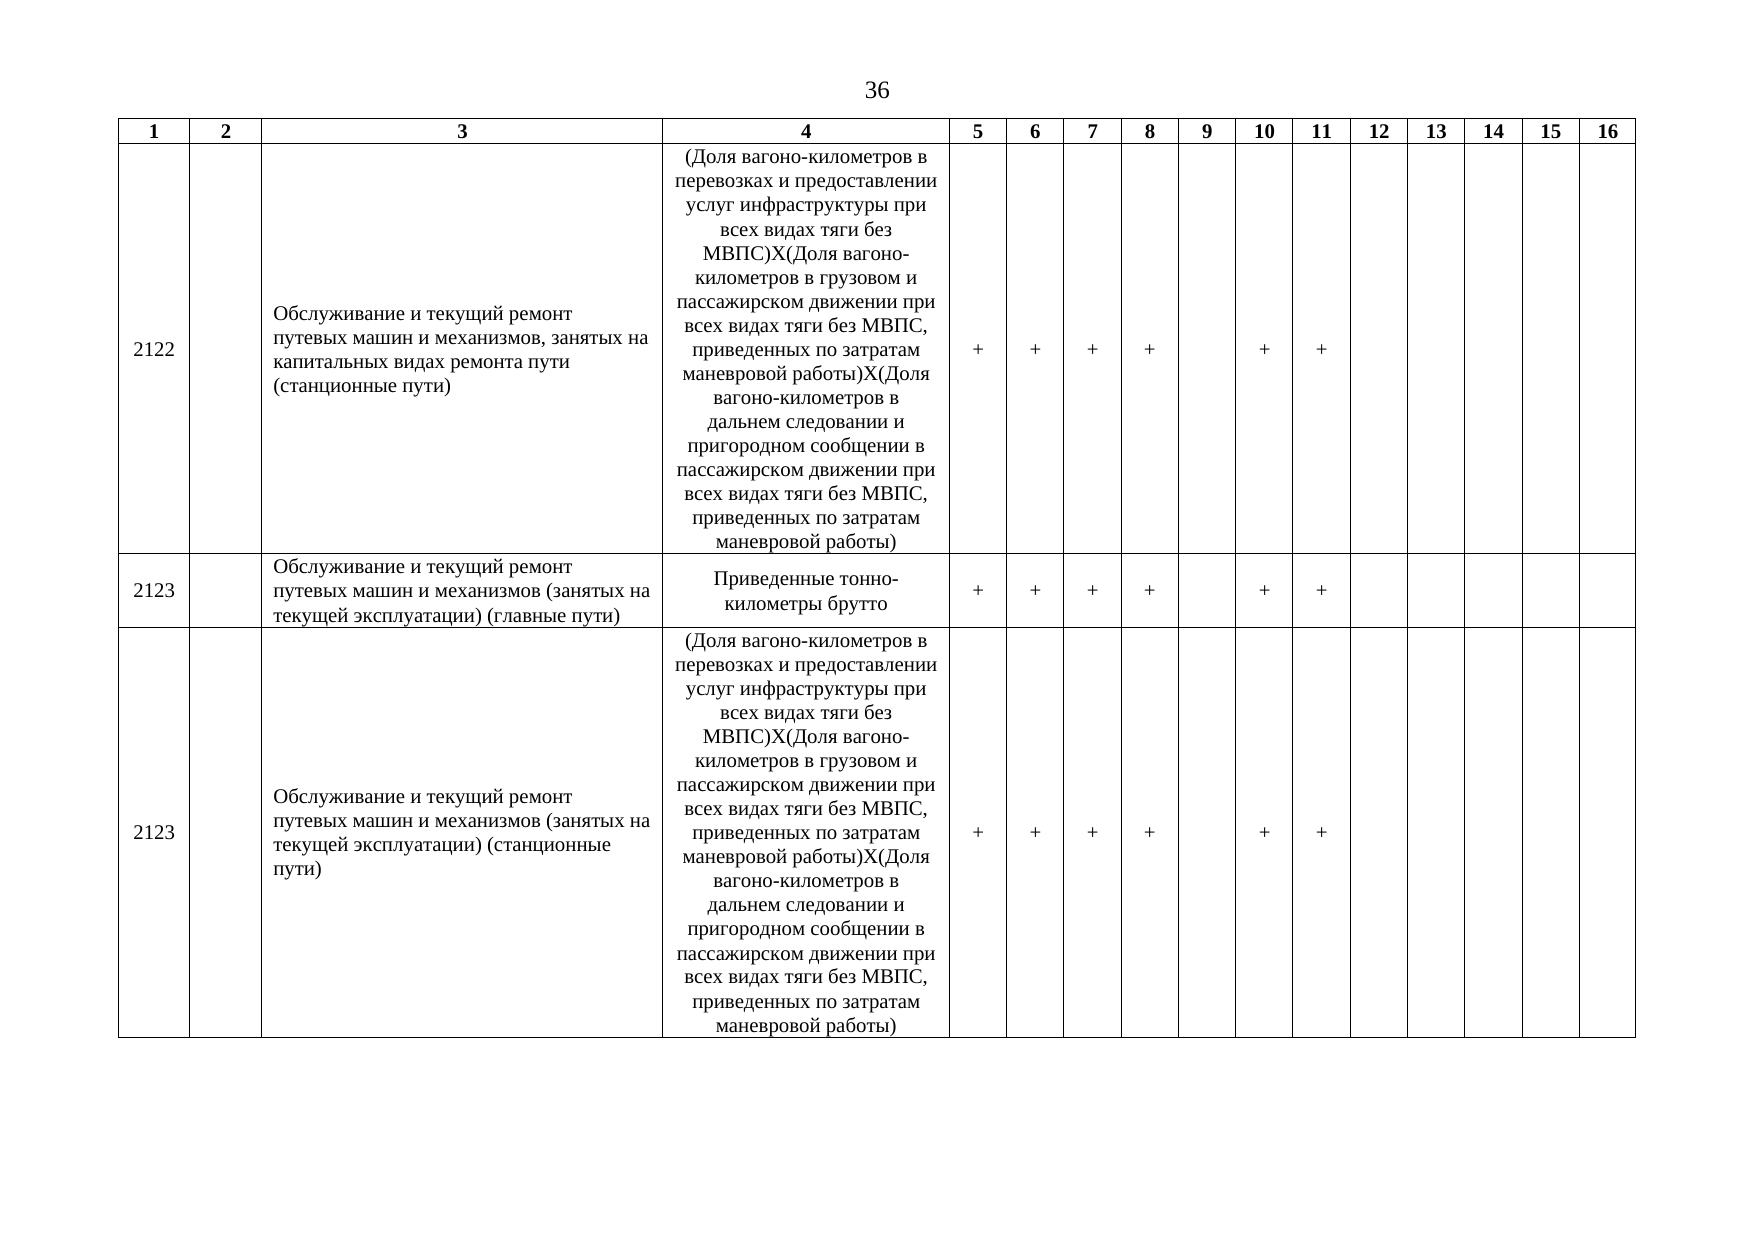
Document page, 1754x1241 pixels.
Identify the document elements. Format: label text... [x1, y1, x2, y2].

table_header 11 [1293, 119, 1350, 143]
table_header 5 [950, 119, 1006, 143]
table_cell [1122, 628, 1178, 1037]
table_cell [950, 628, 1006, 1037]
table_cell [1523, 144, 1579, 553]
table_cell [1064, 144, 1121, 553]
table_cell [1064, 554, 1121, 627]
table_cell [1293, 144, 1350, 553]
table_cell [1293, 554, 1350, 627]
table_header 8 [1122, 119, 1178, 143]
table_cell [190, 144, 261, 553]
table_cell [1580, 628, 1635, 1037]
table_header 3 [262, 119, 662, 143]
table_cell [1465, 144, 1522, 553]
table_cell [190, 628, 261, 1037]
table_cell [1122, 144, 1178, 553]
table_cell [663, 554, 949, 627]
table_header 10 [1236, 119, 1292, 143]
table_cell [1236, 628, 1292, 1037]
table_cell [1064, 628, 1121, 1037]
table_header 1 [119, 119, 189, 143]
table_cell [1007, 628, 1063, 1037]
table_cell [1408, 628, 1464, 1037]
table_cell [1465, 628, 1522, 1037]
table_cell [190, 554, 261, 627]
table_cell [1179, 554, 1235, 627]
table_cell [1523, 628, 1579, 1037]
table_header 15 [1523, 119, 1579, 143]
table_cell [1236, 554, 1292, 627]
table_header 6 [1007, 119, 1063, 143]
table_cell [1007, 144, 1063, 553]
table_header 4 [663, 119, 949, 143]
table_header 12 [1351, 119, 1407, 143]
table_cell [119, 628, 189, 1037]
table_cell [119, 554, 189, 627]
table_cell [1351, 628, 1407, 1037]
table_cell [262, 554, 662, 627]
table_header 7 [1064, 119, 1121, 143]
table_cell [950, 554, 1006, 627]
table_header 2 [190, 119, 261, 143]
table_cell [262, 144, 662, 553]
table_header 9 [1179, 119, 1235, 143]
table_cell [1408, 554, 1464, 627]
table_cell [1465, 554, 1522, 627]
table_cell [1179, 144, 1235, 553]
table_header 13 [1408, 119, 1464, 143]
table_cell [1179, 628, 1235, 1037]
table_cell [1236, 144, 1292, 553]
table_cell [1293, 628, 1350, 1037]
table_header 16 [1580, 119, 1635, 143]
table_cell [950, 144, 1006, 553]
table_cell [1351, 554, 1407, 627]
table_header 14 [1465, 119, 1522, 143]
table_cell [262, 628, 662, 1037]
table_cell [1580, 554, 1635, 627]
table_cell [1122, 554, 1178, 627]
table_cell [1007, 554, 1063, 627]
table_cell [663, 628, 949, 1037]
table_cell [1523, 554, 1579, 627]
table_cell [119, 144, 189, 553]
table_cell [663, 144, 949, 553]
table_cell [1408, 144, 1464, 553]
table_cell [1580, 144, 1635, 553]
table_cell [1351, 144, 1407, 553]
